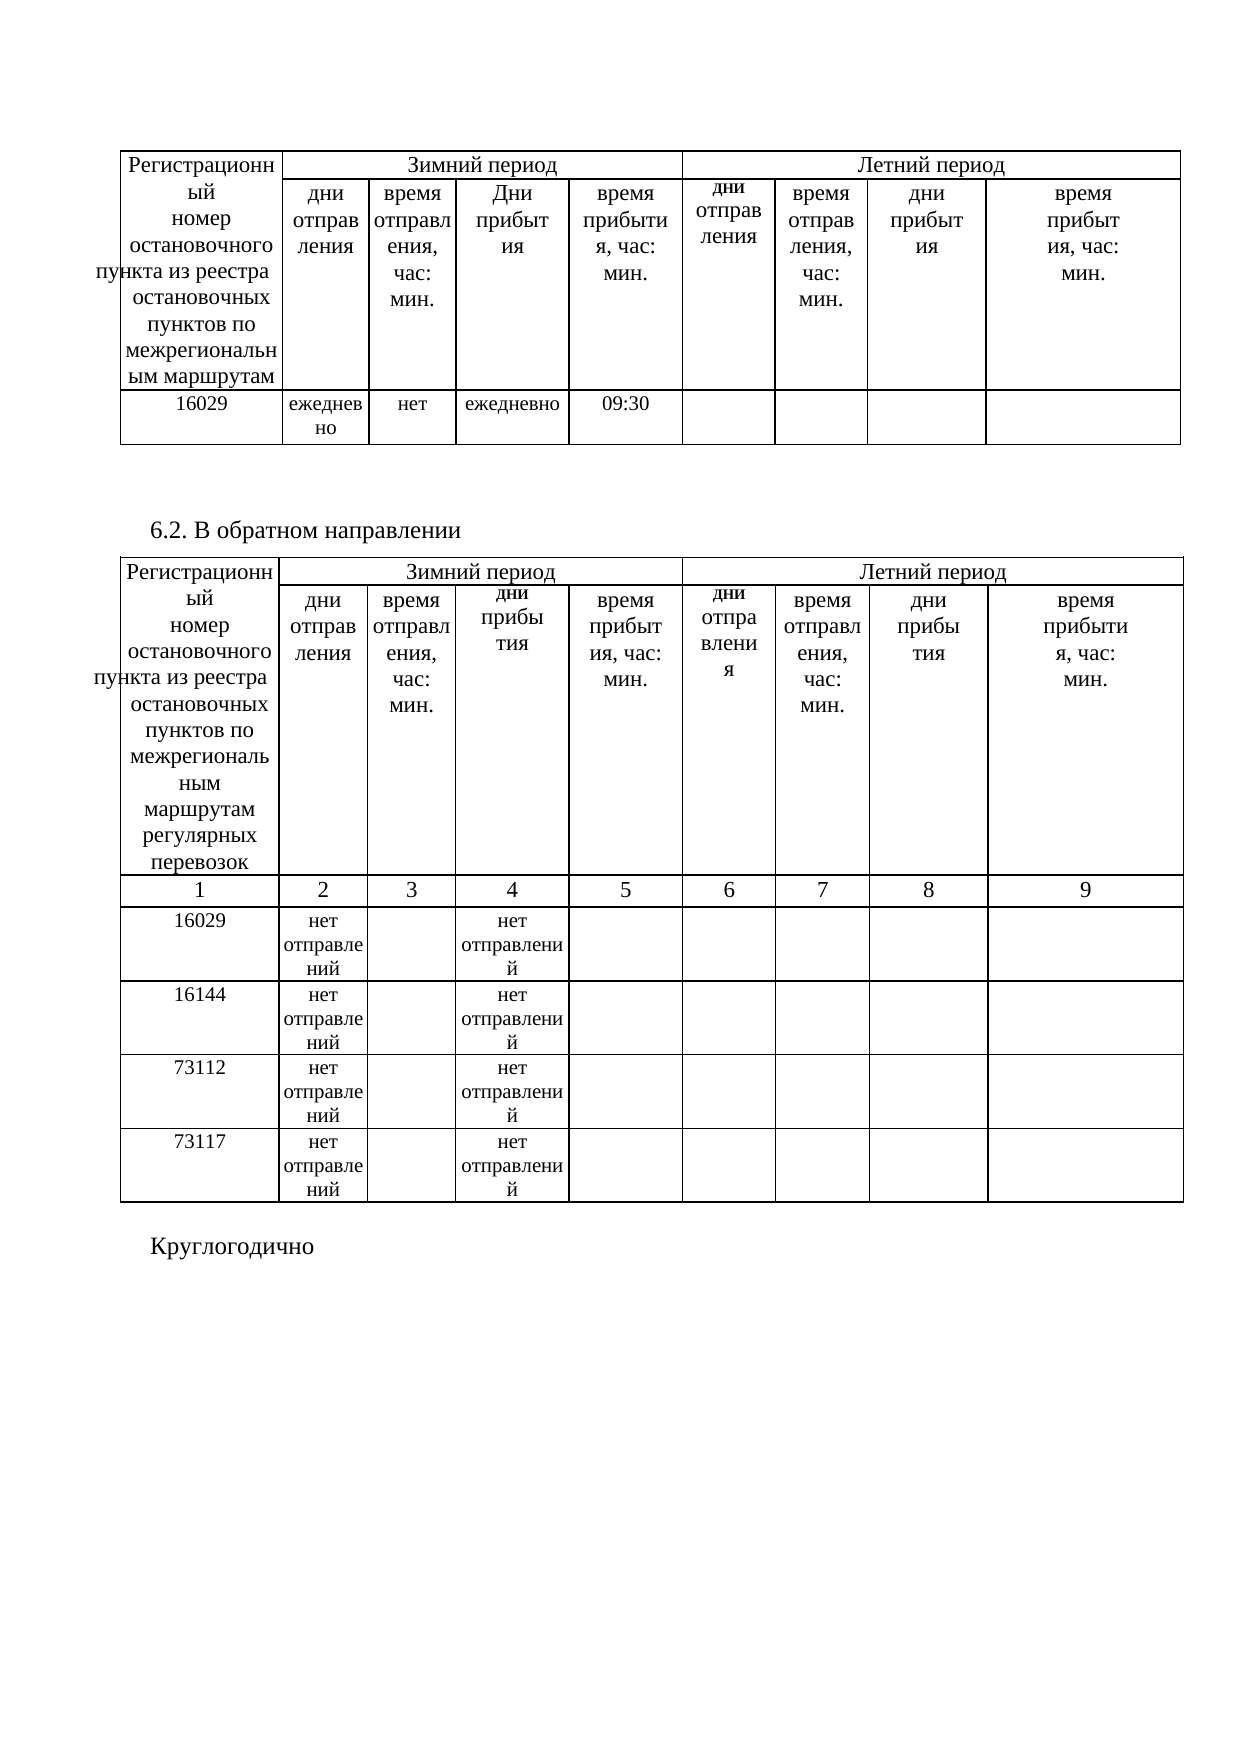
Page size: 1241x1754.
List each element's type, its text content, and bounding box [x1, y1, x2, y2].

table_cell время прибыти я, час: мин. [989, 586, 1183, 874]
table_cell ежедневно [457, 391, 568, 444]
table_cell [870, 982, 987, 1054]
table_cell нет отправлений [280, 982, 367, 1054]
table_cell 6 [683, 876, 775, 906]
table_cell [989, 1055, 1183, 1127]
text Круглогодично [150, 1231, 1090, 1260]
table_cell [368, 1129, 455, 1201]
table_cell ДНИ отправ ления [683, 180, 774, 389]
table_cell [870, 1055, 987, 1127]
table_cell 16029 [121, 908, 278, 980]
table_cell дни отправ ления [280, 586, 367, 874]
table_cell 1 [121, 876, 278, 906]
table_cell [570, 982, 682, 1054]
table_cell нет [370, 391, 455, 444]
table_header Зимний период [280, 558, 682, 584]
table_cell время отправл ения, час: мин. [776, 586, 869, 874]
table_cell нет отправлений [456, 908, 568, 980]
table_cell 3 [368, 876, 455, 906]
table_cell [989, 908, 1183, 980]
table_cell время прибыт ия, час: мин. [570, 586, 682, 874]
table_header Летний период [683, 558, 1183, 584]
table_cell [570, 1129, 682, 1201]
table_cell [683, 391, 774, 444]
table_cell 7 [776, 876, 869, 906]
table_header Летний период [683, 152, 1180, 178]
table_cell [776, 982, 869, 1054]
table_cell [570, 908, 682, 980]
table_cell 16029 [121, 391, 282, 444]
table_cell [776, 1055, 869, 1127]
table_cell [683, 1129, 775, 1201]
table_cell ДНИ прибы тия [456, 586, 568, 874]
table_cell [868, 391, 985, 444]
table_cell [776, 1129, 869, 1201]
table_cell [989, 982, 1183, 1054]
table_cell дни прибы тия [870, 586, 987, 874]
table_cell время отправ ления, час: мин. [776, 180, 867, 389]
table_cell 8 [870, 876, 987, 906]
table_cell [683, 908, 775, 980]
table_cell [683, 982, 775, 1054]
table_cell [368, 1055, 455, 1127]
table_cell 9 [989, 876, 1183, 906]
table_cell 16144 [121, 982, 278, 1054]
table_cell время отправл ения, час: мин. [370, 180, 455, 389]
table_cell нет отправлений [456, 982, 568, 1054]
table_cell время отправл ения, час: мин. [368, 586, 455, 874]
table_cell [776, 908, 869, 980]
table_cell [989, 1129, 1183, 1201]
table_cell ДНИ отпра влени я [683, 586, 775, 874]
table_cell время прибыти я, час: мин. [570, 180, 682, 389]
table_cell Дни прибыт ия [457, 180, 568, 389]
table_cell [570, 1055, 682, 1127]
table_cell нет отправлений [280, 1129, 367, 1201]
table_cell нет отправлений [456, 1055, 568, 1127]
table_cell ежедневно [283, 391, 368, 444]
table_cell нет отправлений [280, 908, 367, 980]
table_cell [776, 391, 867, 444]
table_cell [368, 908, 455, 980]
table_cell [368, 982, 455, 1054]
table_cell 4 [456, 876, 568, 906]
table_cell дни отправ ления [283, 180, 368, 389]
table_cell время прибыт ия, час: мин. [987, 180, 1180, 389]
table_cell 2 [280, 876, 367, 906]
table_cell [870, 1129, 987, 1201]
table_cell 73112 [121, 1055, 278, 1127]
table_cell [870, 908, 987, 980]
table_cell дни прибыт ия [868, 180, 985, 389]
table_cell [683, 1055, 775, 1127]
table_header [121, 152, 282, 389]
table_header Регистрационный номер остановочного пункта из реестра остановочных пунктов по межрегиональным маршрутам регулярных перевозок [121, 558, 278, 874]
text 6.2. В обратном направлении [150, 515, 1090, 544]
table_cell [987, 391, 1180, 444]
table_cell нет отправлений [280, 1055, 367, 1127]
table_cell 09:30 [570, 391, 682, 444]
table_cell 5 [570, 876, 682, 906]
table_cell нет отправлений [456, 1129, 568, 1201]
table_header Зимний период [283, 152, 682, 178]
table_cell 73117 [121, 1129, 278, 1201]
